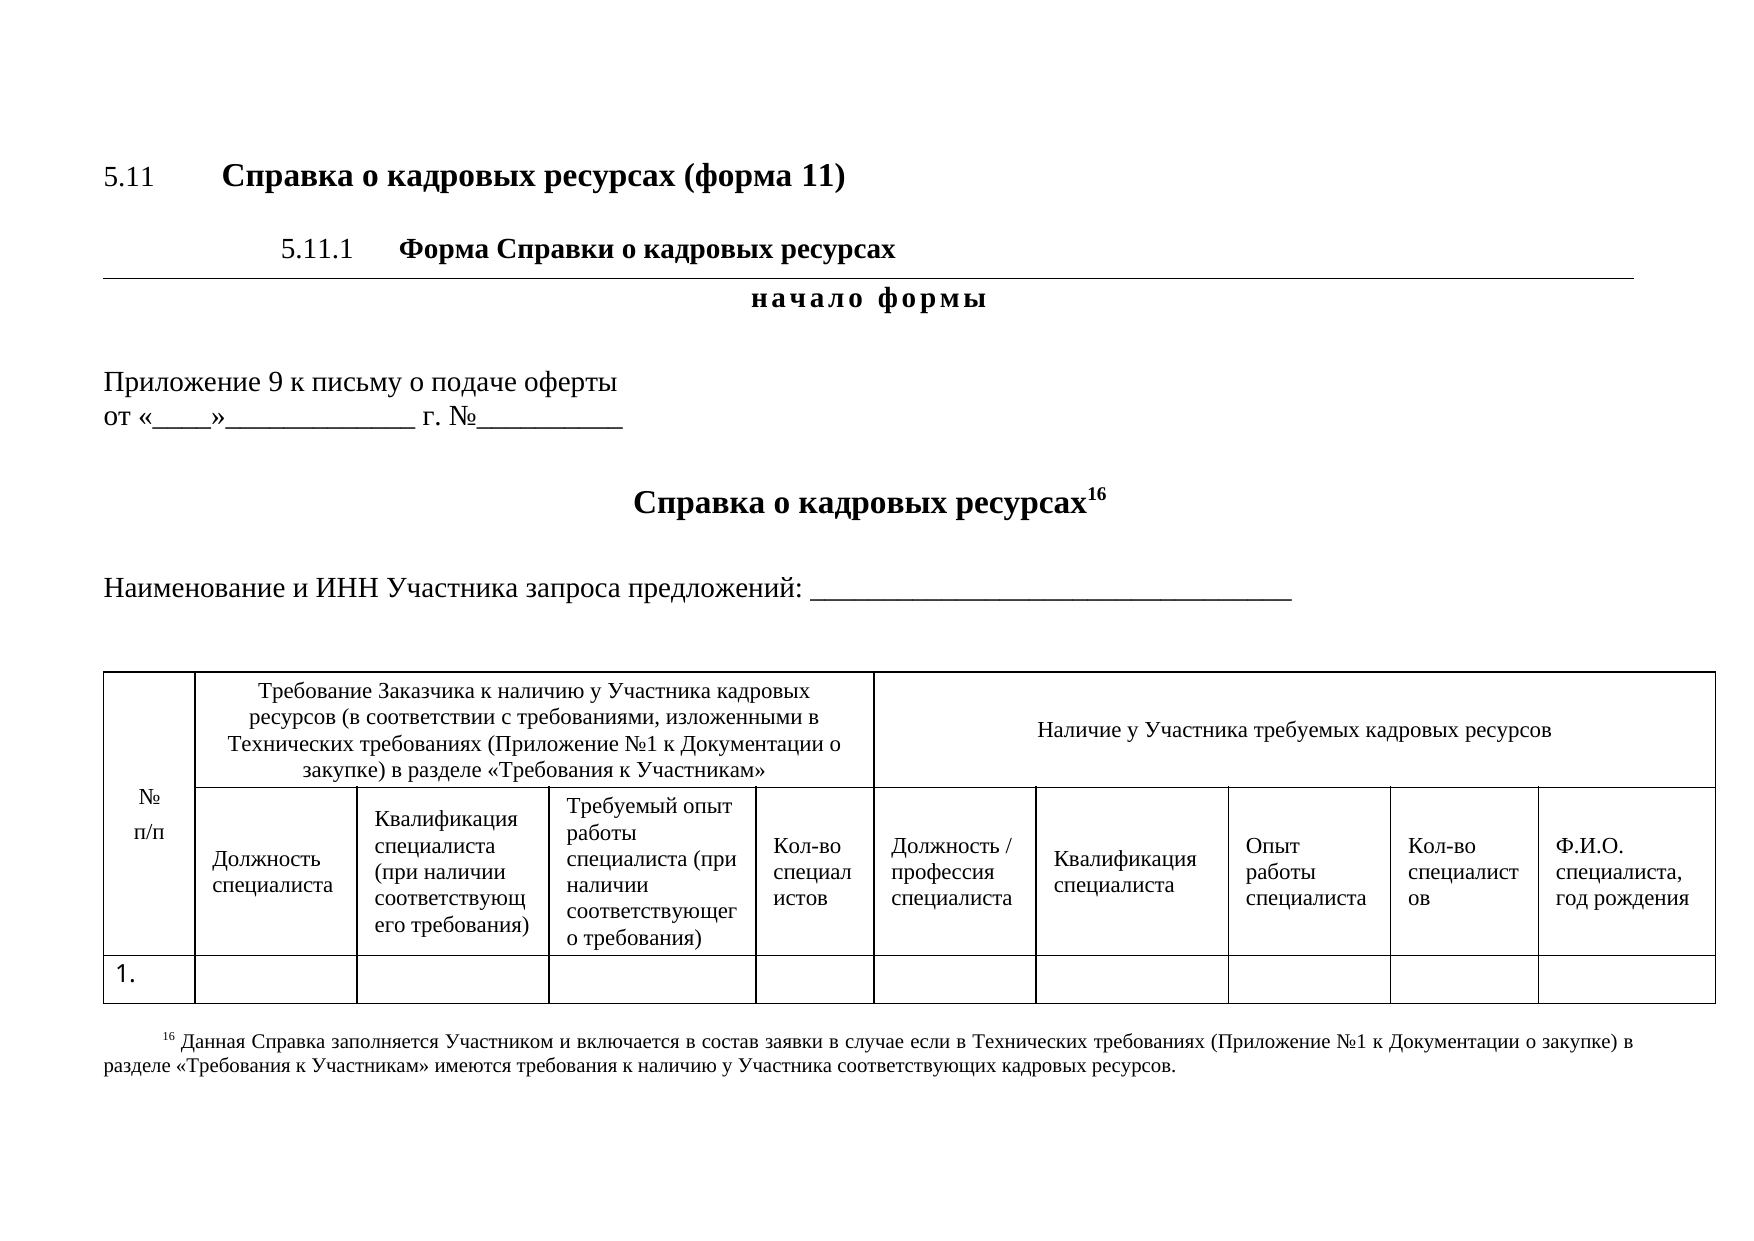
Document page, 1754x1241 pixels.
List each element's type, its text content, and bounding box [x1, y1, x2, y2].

table_cell [104, 956, 194, 1003]
table_header Требование Заказчика к наличию у Участника кадровых ресурсов (в соответствии с требованиями, изложенными в Технических требованиях (Приложение №1 к Документации о закупке) в разделе «Требования к Участникам» [196, 673, 873, 786]
table_cell Квалификация специалиста [1037, 788, 1228, 954]
table_cell [1229, 956, 1390, 1003]
text Справка о кадровых ресурсах [103, 482, 1636, 520]
table_cell Ф.И.О. специалиста, год рождения [1539, 788, 1715, 954]
text Форма Справки о кадровых ресурсах [221, 231, 1636, 265]
table_cell [1037, 956, 1228, 1003]
table_cell [1539, 956, 1715, 1003]
table_cell [757, 956, 873, 1003]
table_cell Кол-во специалистов [1391, 788, 1538, 954]
table_header Наличие у Участника требуемых кадровых ресурсов [875, 673, 1715, 786]
table_cell Требуемый опыт работы специалиста (при наличии соответствующего требования) [550, 788, 755, 954]
table_cell [875, 956, 1035, 1003]
table_cell Опыт работы специалиста [1229, 788, 1390, 954]
table_header № п/п [104, 673, 194, 954]
table_cell Квалификация специалиста (при наличии соответствующего требования) [358, 788, 548, 954]
table_cell [550, 956, 755, 1003]
table_cell Должность / профессия специалиста [875, 788, 1035, 954]
text начало формы [103, 279, 1634, 314]
table_cell [196, 956, 356, 1003]
table_cell Кол-во специалистов [757, 788, 873, 954]
table_cell Должность специалиста [196, 788, 356, 954]
table_cell [358, 956, 548, 1003]
text Наименование и ИНН Участника запроса предложений: _________________________________ [103, 571, 1636, 604]
table_cell [1391, 956, 1538, 1003]
